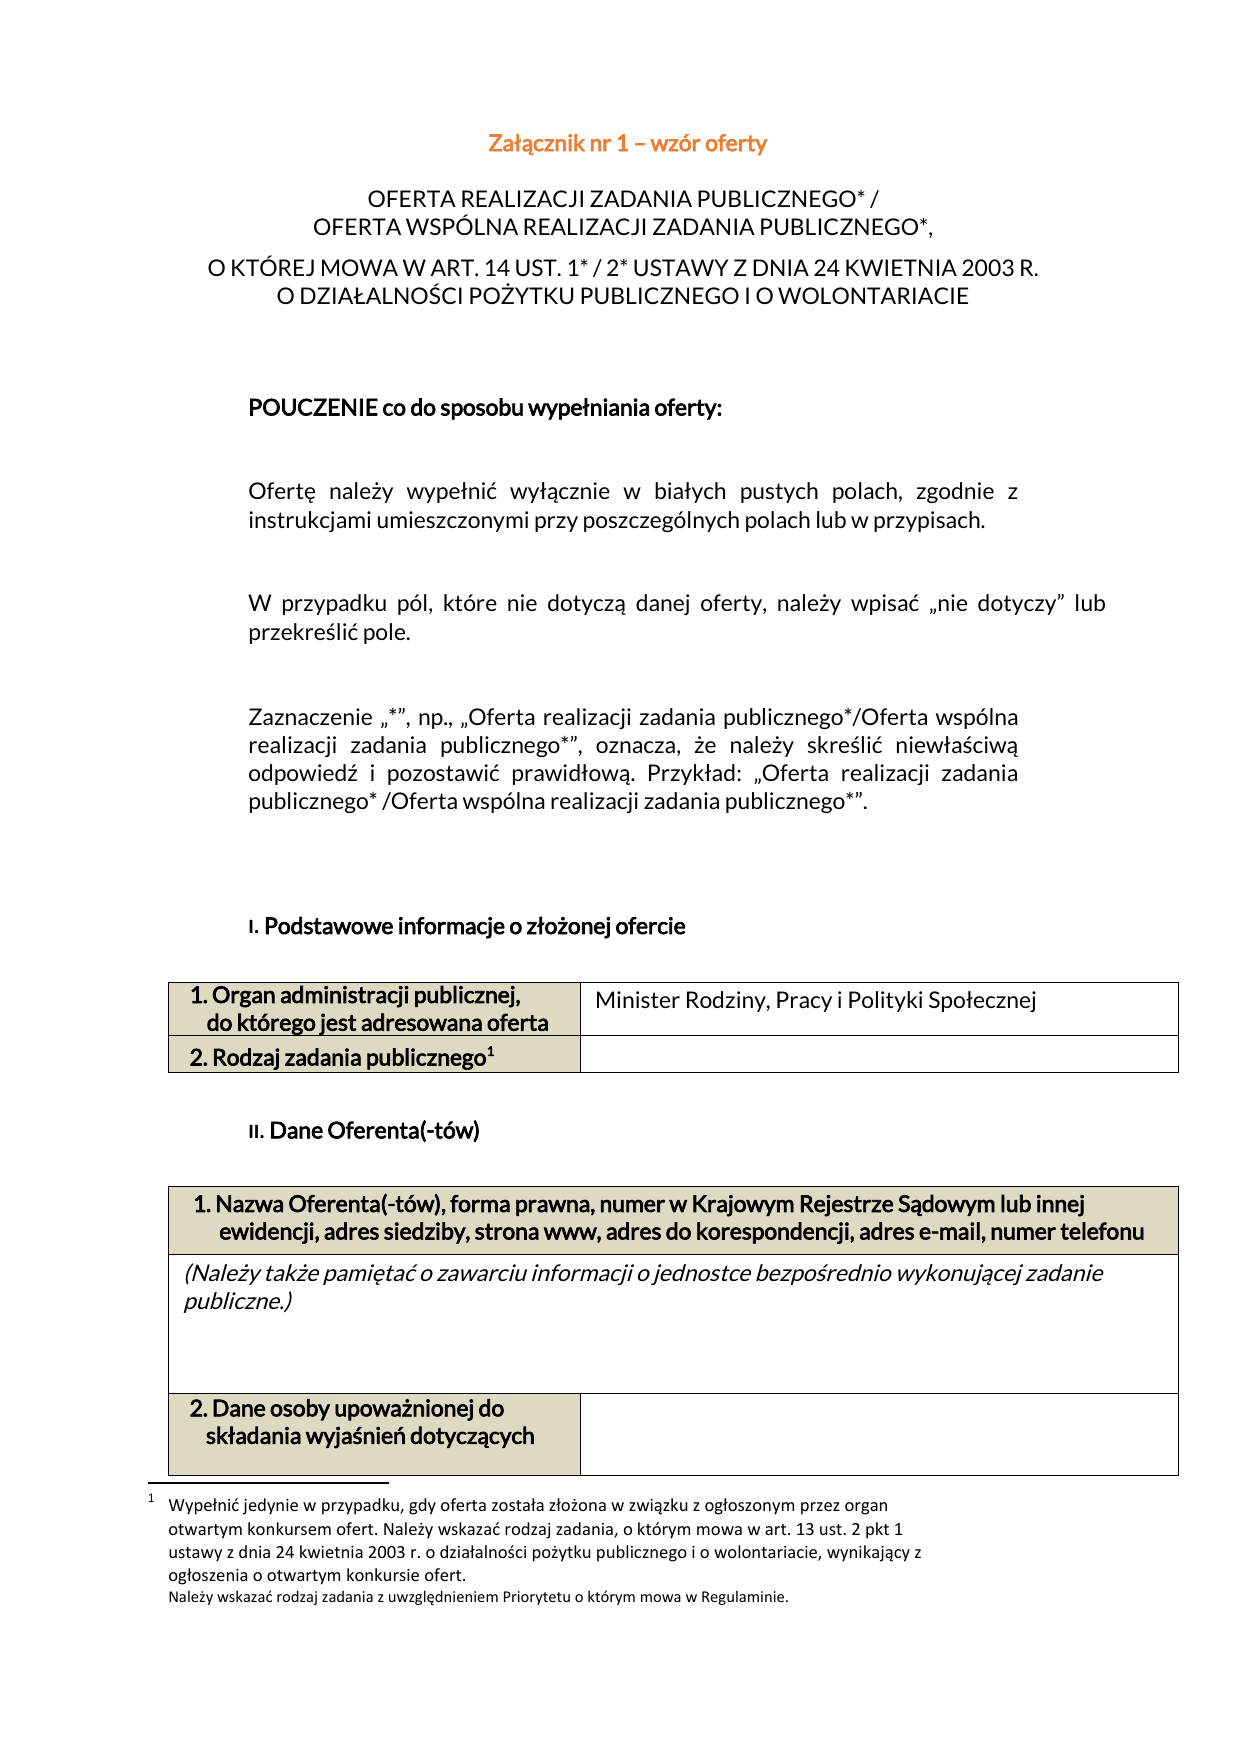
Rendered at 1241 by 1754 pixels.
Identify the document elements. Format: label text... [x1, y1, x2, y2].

subtitle Załącznik nr 1 – wzór oferty [148, 128, 1107, 156]
table_header 1. Nazwa Oferenta(-tów), forma prawna, numer w Krajowym Rejestrze Sądowym lub innej ewidencji, adres siedziby, strona www, adres do korespondencji, adres e-mail, numer telefonu [169, 1187, 1178, 1254]
table_cell (Należy także pamiętać o zawarciu informacji o jednostce bezpośrednio wykonującej zadanie publiczne.) [169, 1255, 1178, 1392]
table_cell [581, 1394, 1178, 1475]
text O KTÓREJ MOWA W ART. 14 UST. 1* / 2* USTAWY Z DNIA 24 KWIETNIA 2003 R. O DZIAŁALNOŚCI POŻYTKU PUBLICZNEGO I O WOLONTARIACIE [162, 253, 1084, 338]
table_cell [169, 1394, 580, 1475]
table_header Minister Rodziny, Pracy i Polityki Społecznej [581, 983, 1178, 1035]
text POUCZENIE co do sposobu wypełniania oferty: [248, 393, 1107, 420]
text Ofertę należy wypełnić wyłącznie w białych pustych polach, zgodnie z instrukcjami umieszczonymi przy poszczególnych polach lub w przypisach. [248, 477, 1019, 533]
text W przypadku pól, które nie dotyczą danej oferty, należy wpisać „nie dotyczy” lub przekreślić pole. [248, 588, 1107, 646]
table_header 1. Organ administracji publicznej, do którego jest adresowana oferta [169, 983, 580, 1035]
list Podstawowe informacje o złożonej ofercie [248, 911, 1107, 939]
text OFERTA REALIZACJI ZADANIA PUBLICZNEGO* / OFERTA WSPÓLNA REALIZACJI ZADANIA PUBLICZNEGO*, [162, 185, 1084, 241]
list Dane Oferenta(-tów) [248, 1116, 1107, 1143]
table_cell [581, 1036, 1178, 1072]
text Zaznaczenie „*”, np., „Oferta realizacji zadania publicznego*/Oferta wspólna realizacji zadania publicznego*”, oznacza, że należy skreślić niewłaściwą odpowiedź i pozostawić prawidłową. Przykład: „Oferta realizacji zadania publicznego* /Oferta wspólna realizacji zadania publicznego*”. [248, 702, 1019, 814]
table_cell 2. Rodzaj zadania publicznego [169, 1036, 580, 1072]
